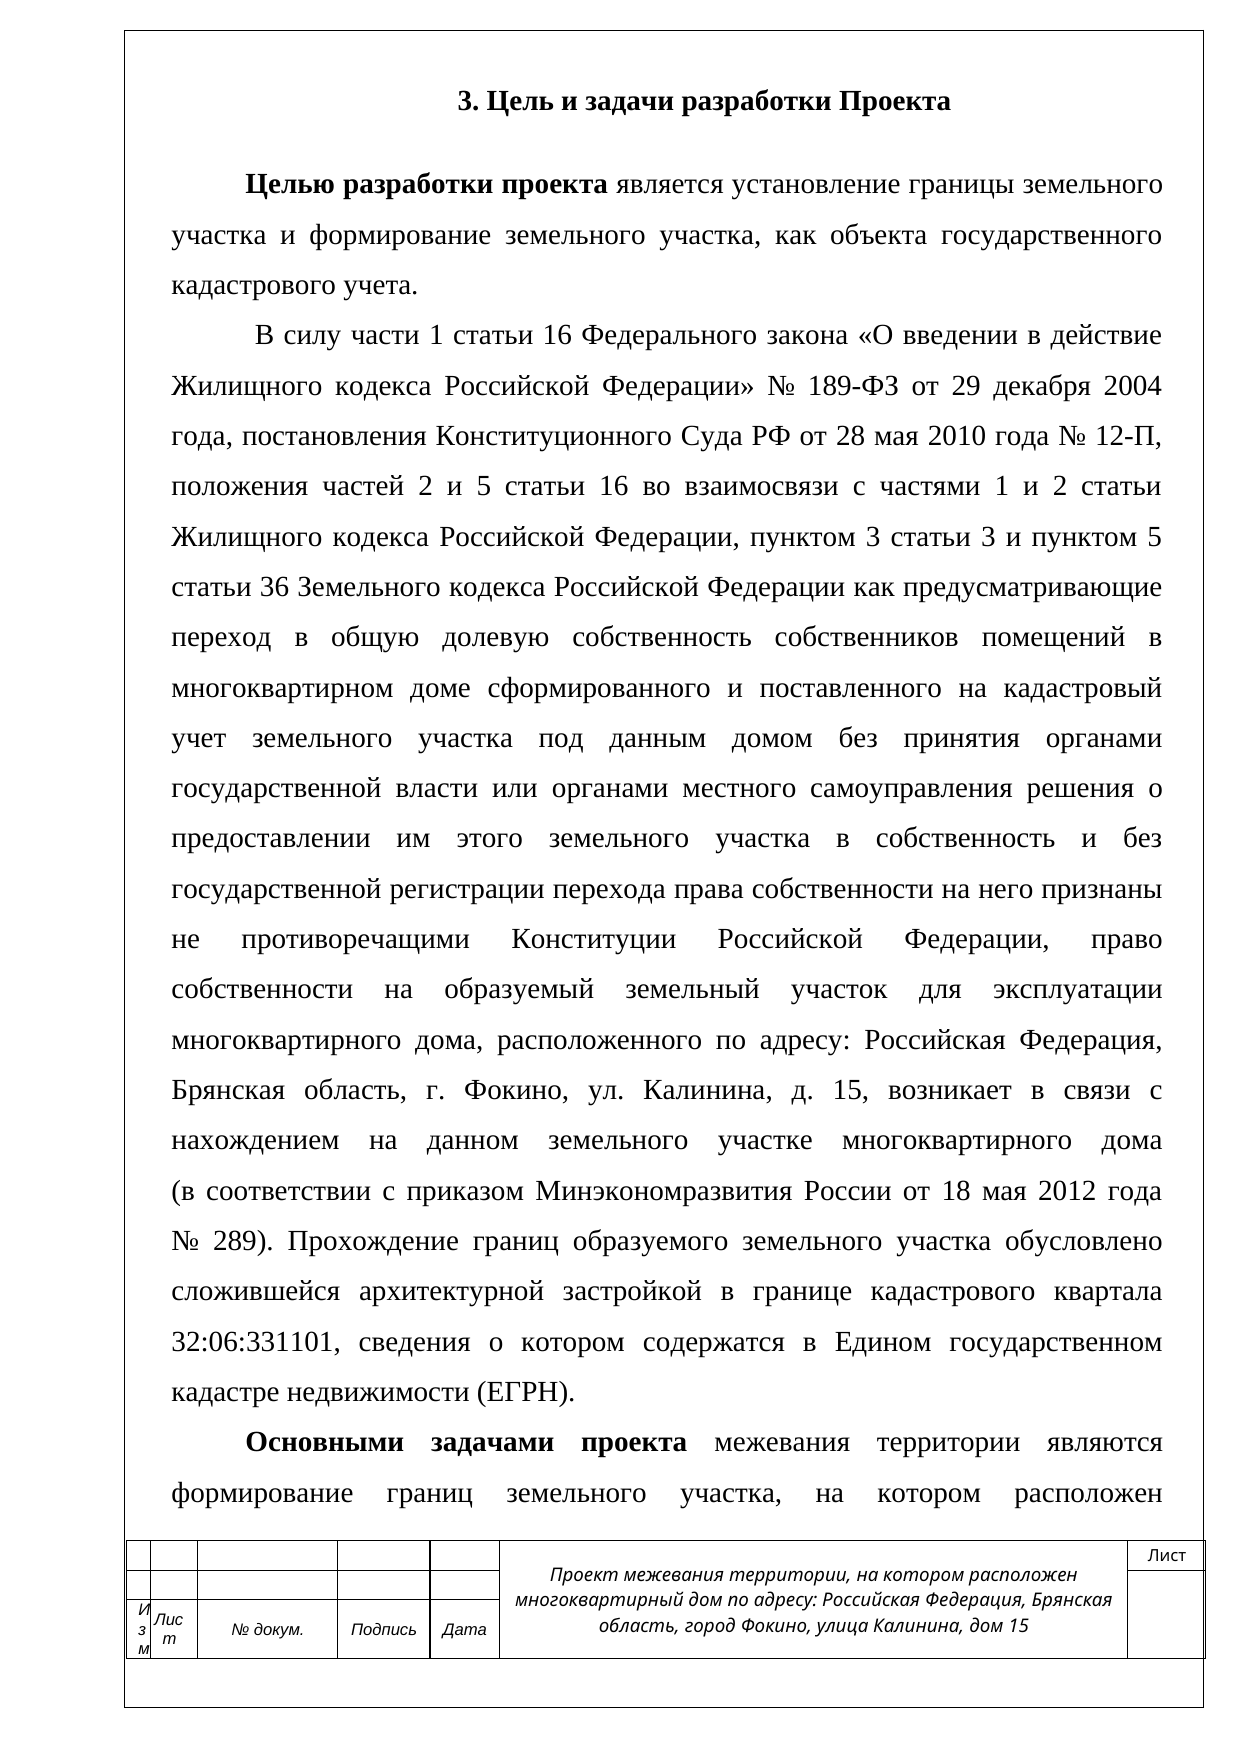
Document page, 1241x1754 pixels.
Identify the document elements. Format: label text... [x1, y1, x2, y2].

text 3. Цель и задачи разработки Проекта [171, 83, 1163, 116]
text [171, 1424, 1163, 1508]
text В силу части 1 статьи 16 Федерального закона «О введении в действие Жилищного кодекса Российской Федерации» № 189-ФЗ от 29 декабря 2004 года, постановления Конституционного Суда РФ от 28 мая 2010 года № 12-П, положения частей 2 и 5 статьи 16 во взаимосвязи с частями 1 и 2 статьи Жилищного кодекса Российской Федерации, пунктом 3 статьи 3 и пунктом 5 статьи 36 Земельного кодекса Российской Федерации как предусматривающие переход в общую долевую собственность собственников помещений в многоквартирном доме сформированного и поставленного на кадастровый учет земельного участка под данным домом без принятия органами государственной власти или органами местного самоуправления решения о предоставлении им этого земельного участка в собственность и без государственной регистрации перехода права собственности на него признаны не противоречащими Конституции Российской Федерации, право собственности на образуемый земельный участок для эксплуатации многоквартирного дома, расположенного по адресу: Российская Федерация, Брянская область, г. Фокино, ул. Калинина, д. 15, возникает в связи с нахождением на данном земельного участке многоквартирного дома (в соответствии с приказом Минэкономразвития России от 18 мая 2012 года № 289). Прохождение границ образуемого земельного участка обусловлено сложившейся архитектурной застройкой в границе кадастрового квартала 32:06:331101, сведения о котором содержатся в Едином государственном кадастре недвижимости (ЕГРН). [171, 317, 1163, 1408]
text Целью разработки проекта является установление границы земельного участка и формирование земельного участка, как объекта государственного кадастрового учета. [171, 167, 1163, 301]
